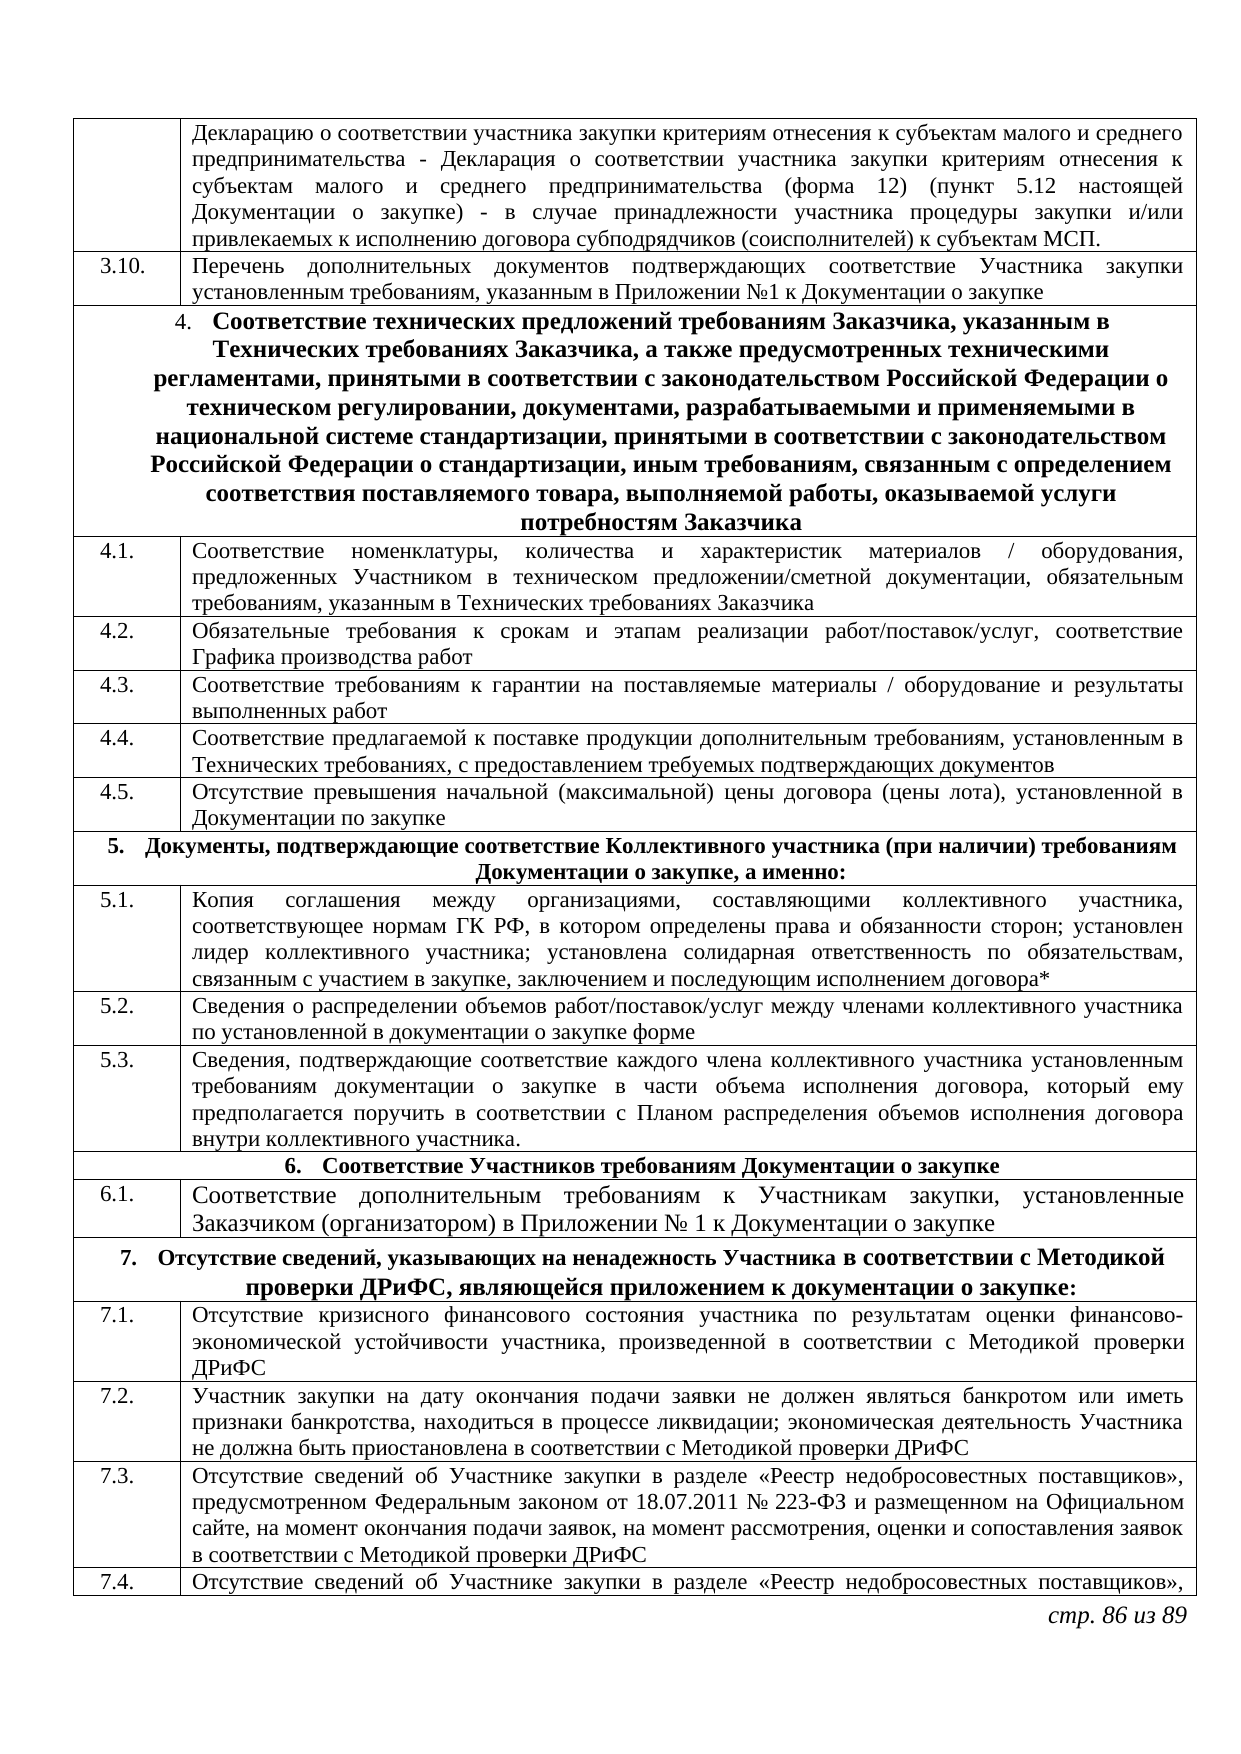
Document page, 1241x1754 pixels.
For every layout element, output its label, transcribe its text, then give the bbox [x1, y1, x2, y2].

table_cell Соответствие требованиям к гарантии на поставляемые материалы / оборудование и результаты выполненных работ [181, 671, 1196, 723]
table_cell [74, 724, 180, 777]
table_cell [74, 992, 180, 1045]
table_cell Копия соглашения между организациями, составляющими коллективного участника, соответствующее нормам ГК РФ, в котором определены права и обязанности сторон; установлен лидер коллективного участника; установлена солидарная ответственность по обязательствам, связанным с участием в закупке, заключением и последующим исполнением договора* [181, 886, 1196, 991]
table_cell [74, 1302, 180, 1381]
table_cell Соответствие предлагаемой к поставке продукции дополнительным требованиям, установленным в Технических требованиях, с предоставлением требуемых подтверждающих документов [181, 724, 1196, 777]
table_cell [74, 886, 180, 991]
table_cell [74, 617, 180, 669]
table_cell [74, 537, 180, 616]
table_cell Документы, подтверждающие соответствие Коллективного участника (при наличии) требованиям Документации о закупке, а именно: [74, 832, 1196, 884]
table_cell Соответствие номенклатуры, количества и характеристик материалов / оборудования, предложенных Участником в техническом предложении/сметной документации, обязательным требованиям, указанным в Технических требованиях Заказчика [181, 537, 1196, 616]
table_cell Участник закупки на дату окончания подачи заявки не должен являться банкротом или иметь признаки банкротства, находиться в процессе ликвидации; экономическая деятельность Участника не должна быть приостановлена в соответствии с Методикой проверки ДРиФС [181, 1382, 1196, 1461]
table_cell [74, 1180, 180, 1237]
table_cell Отсутствие сведений об Участнике закупки в разделе «Реестр недобросовестных поставщиков», предусмотренном Федеральным законом от 18.07.2011 № 223-ФЗ и размещенном на Официальном сайте, на момент окончания подачи заявок, на момент рассмотрения, оценки и сопоставления заявок в соответствии с Методикой проверки ДРиФС [181, 1462, 1196, 1567]
table_cell Сведения о распределении объемов работ/поставок/услуг между членами коллективного участника по установленной в документации о закупке форме [181, 992, 1196, 1045]
table_cell Соответствие дополнительным требованиям к Участникам закупки, установленные Заказчиком (организатором) в Приложении № 1 к Документации о закупке [181, 1180, 1196, 1237]
table_cell [74, 119, 180, 251]
table_cell [74, 1382, 180, 1461]
table_cell Соответствие технических предложений требованиям Заказчика, указанным в Технических требованиях Заказчика, а также предусмотренных техническими регламентами, принятыми в соответствии с законодательством Российской Федерации о техническом регулировании, документами, разрабатываемыми и применяемыми в национальной системе стандартизации, принятыми в соответствии с законодательством Российской Федерации о стандартизации, иным требованиям, связанным с определением соответствия поставляемого товара, выполняемой работы, оказываемой услуги потребностям Заказчика [74, 306, 1196, 536]
table_cell [74, 252, 180, 305]
table_cell [74, 1046, 180, 1151]
table_cell Отсутствие сведений, указывающих на ненадежность Участника в соответствии с Методикой проверки ДРиФС, являющейся приложением к документации о закупке: [74, 1238, 1196, 1301]
table_cell [74, 778, 180, 831]
table_cell Сведения, подтверждающие соответствие каждого члена коллективного участника установленным требованиям документации о закупке в части объема исполнения договора, который ему предполагается поручить в соответствии с Планом распределения объемов исполнения договора внутри коллективного участника. [181, 1046, 1196, 1151]
table_cell [74, 1462, 180, 1567]
table_cell Обязательные требования к срокам и этапам реализации работ/поставок/услуг, соответствие Графика производства работ [181, 617, 1196, 669]
table_cell [74, 671, 180, 723]
table_cell Перечень дополнительных документов подтверждающих соответствие Участника закупки установленным требованиям, указанным в Приложении №1 к Документации о закупке [181, 252, 1196, 305]
table_cell Отсутствие кризисного финансового состояния участника по результатам оценки финансово-экономической устойчивости участника, произведенной в соответствии с Методикой проверки ДРиФС [181, 1302, 1196, 1381]
table_cell Отсутствие превышения начальной (максимальной) цены договора (цены лота), установленной в Документации по закупке [181, 778, 1196, 831]
table_cell Соответствие Участников требованиям Документации о закупке [74, 1152, 1196, 1179]
table_cell [74, 1568, 180, 1594]
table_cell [181, 119, 1196, 251]
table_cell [181, 1568, 1196, 1594]
